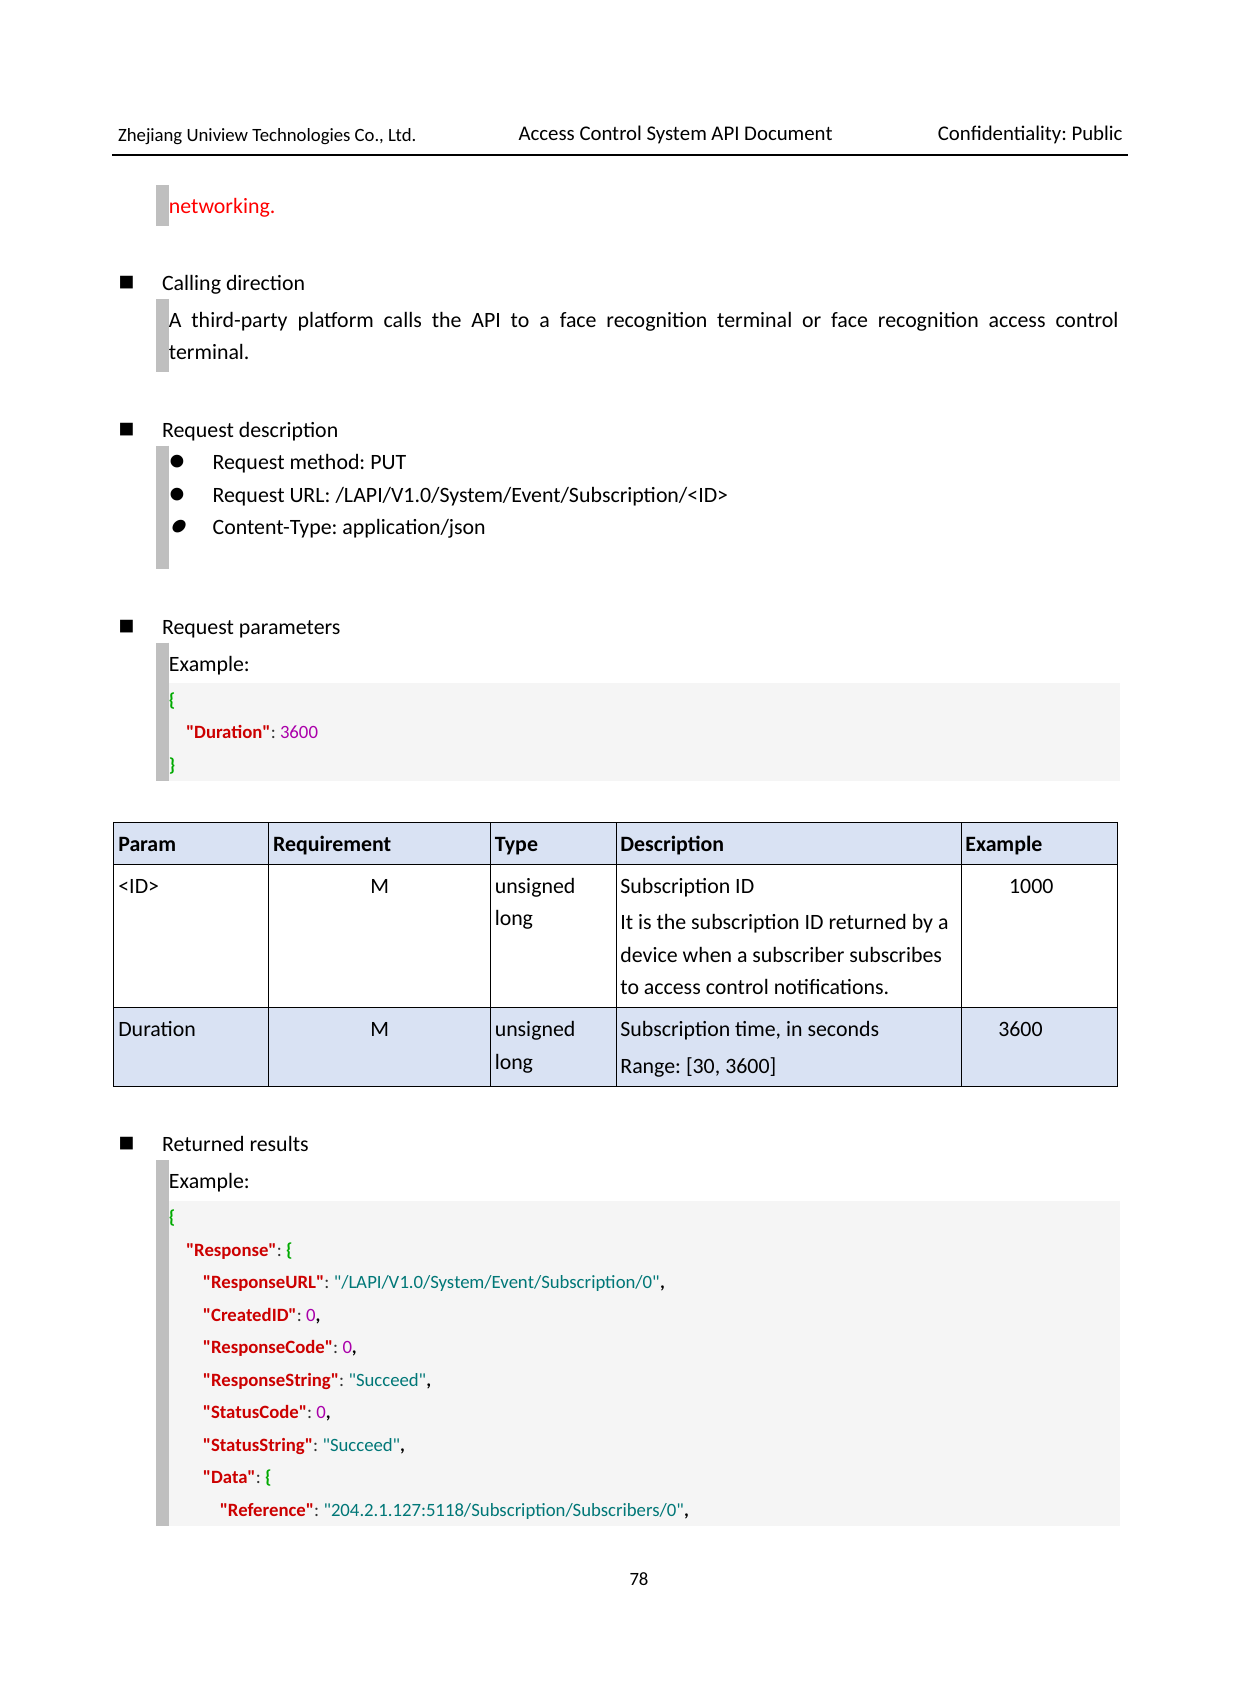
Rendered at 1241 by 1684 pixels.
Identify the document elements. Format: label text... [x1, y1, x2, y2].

list Returned results [118, 1128, 1122, 1160]
table_cell Subscription ID It is the subscription ID returned by a device when a subscriber subscribes to access control notifications. [617, 865, 961, 1007]
table_header Param [114, 823, 268, 864]
list Request description [118, 413, 1122, 446]
table_header Example [962, 823, 1117, 864]
table_header Requirement [269, 823, 490, 864]
table_cell <ID> [114, 865, 268, 1007]
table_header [169, 1160, 1122, 1526]
table_cell unsigned long [491, 865, 616, 1007]
table_cell 3600 [962, 1008, 1117, 1086]
list Request parameters [118, 610, 1122, 643]
table_header Description [617, 823, 961, 864]
table_header Example: { "Duration": 3600 } [169, 643, 1122, 781]
table_cell Subscription time, in seconds Range: [30, 3600] [617, 1008, 961, 1086]
table_cell Duration [114, 1008, 268, 1086]
table_cell 1000 [962, 865, 1117, 1007]
list Calling direction [118, 266, 1122, 299]
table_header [169, 185, 1122, 226]
table_header Type [491, 823, 616, 864]
table_cell M [269, 1008, 490, 1086]
table_cell M [269, 865, 490, 1007]
table_header A third-party platform calls the API to a face recognition terminal or face recognition access control terminal. [169, 299, 1122, 372]
table_cell unsigned long [491, 1008, 616, 1086]
table_header Request method: PUT Request URL: /LAPI/V1.0/System/Event/Subscription/<ID> Content-Type: application/json [169, 446, 1122, 569]
